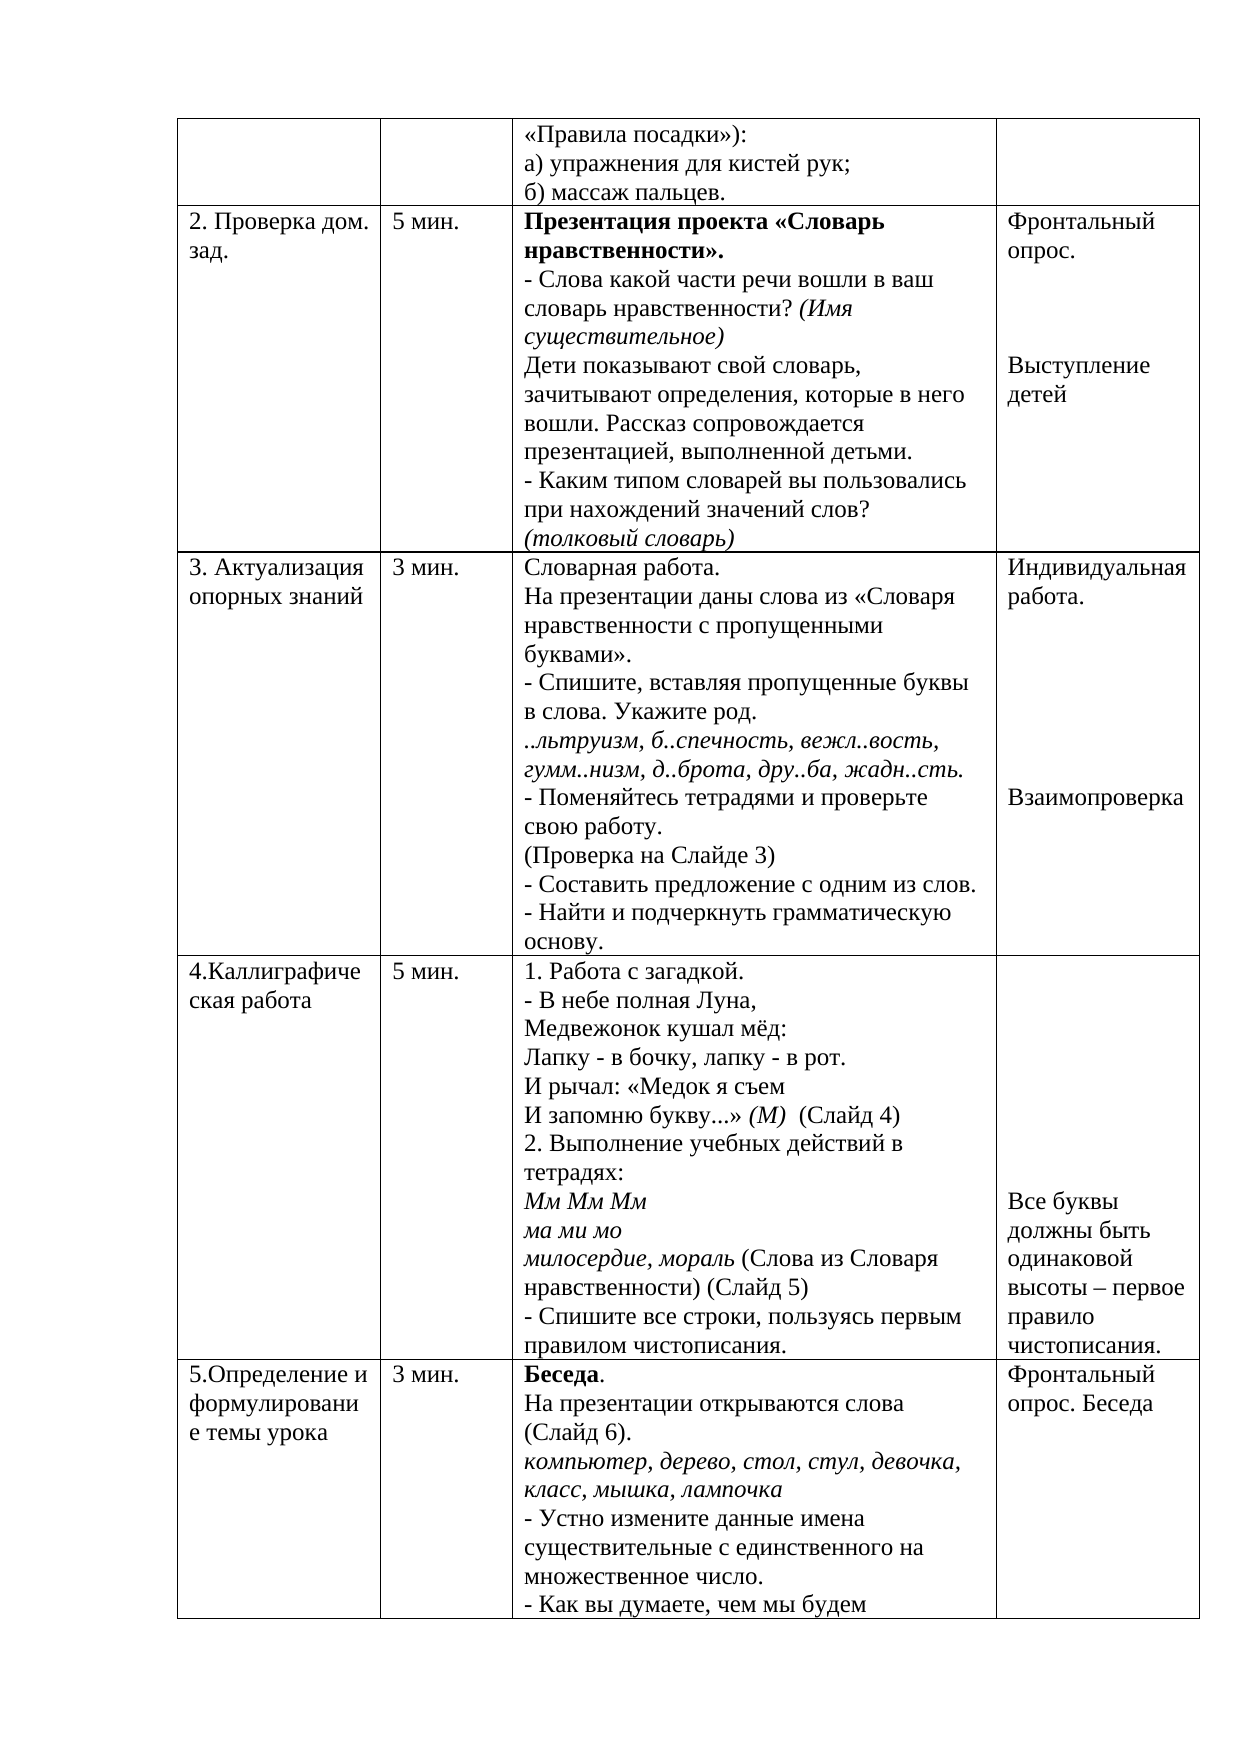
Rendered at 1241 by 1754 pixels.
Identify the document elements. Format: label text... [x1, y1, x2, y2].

table_cell 3 мин. [381, 1360, 512, 1618]
table_cell 4.Каллиграфическая работа [178, 956, 380, 1358]
table_cell 3 мин. [381, 553, 512, 955]
table_cell 3. Актуализация опорных знаний [178, 553, 380, 955]
table_cell Презентация проекта «Словарь нравственности». - Слова какой части речи вошли в ваш словарь нравственности? (Имя существительное) Дети показывают свой словарь, зачитывают определения, которые в него вошли. Рассказ сопровождается презентацией, выполненной детьми. - Каким типом словарей вы пользовались при нахождений значений слов? (толковый словарь) [513, 206, 996, 551]
table_cell Все буквы должны быть одинаковой высоты – первое правило чистописания. [997, 956, 1199, 1358]
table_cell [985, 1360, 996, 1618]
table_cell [997, 1360, 1199, 1618]
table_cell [178, 1360, 380, 1618]
table_cell Фронтальный опрос. Выступление детей [997, 206, 1199, 551]
table_cell 2. Проверка дом. зад. [178, 206, 380, 551]
table_cell 1. Работа с загадкой. - В небе полная Луна, Медвежонок кушал мёд: Лапку - в бочку, лапку - в рот. И рычал: «Медок я съем И запомню букву...» (М) (Слайд 4) 2. Выполнение учебных действий в тетрадях: Мм Мм Мм ма ми мо милосердие, мораль (Слова из Словаря нравственности) (Слайд 5) - Спишите все строки, пользуясь первым правилом чистописания. [513, 956, 996, 1358]
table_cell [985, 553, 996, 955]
table_cell 5 мин. [381, 206, 512, 551]
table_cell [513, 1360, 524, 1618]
table_cell 5 мин. [381, 956, 512, 1358]
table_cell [513, 119, 996, 205]
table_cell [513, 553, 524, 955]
table_cell Индивидуальная работа. Взаимопроверка [997, 553, 1199, 955]
